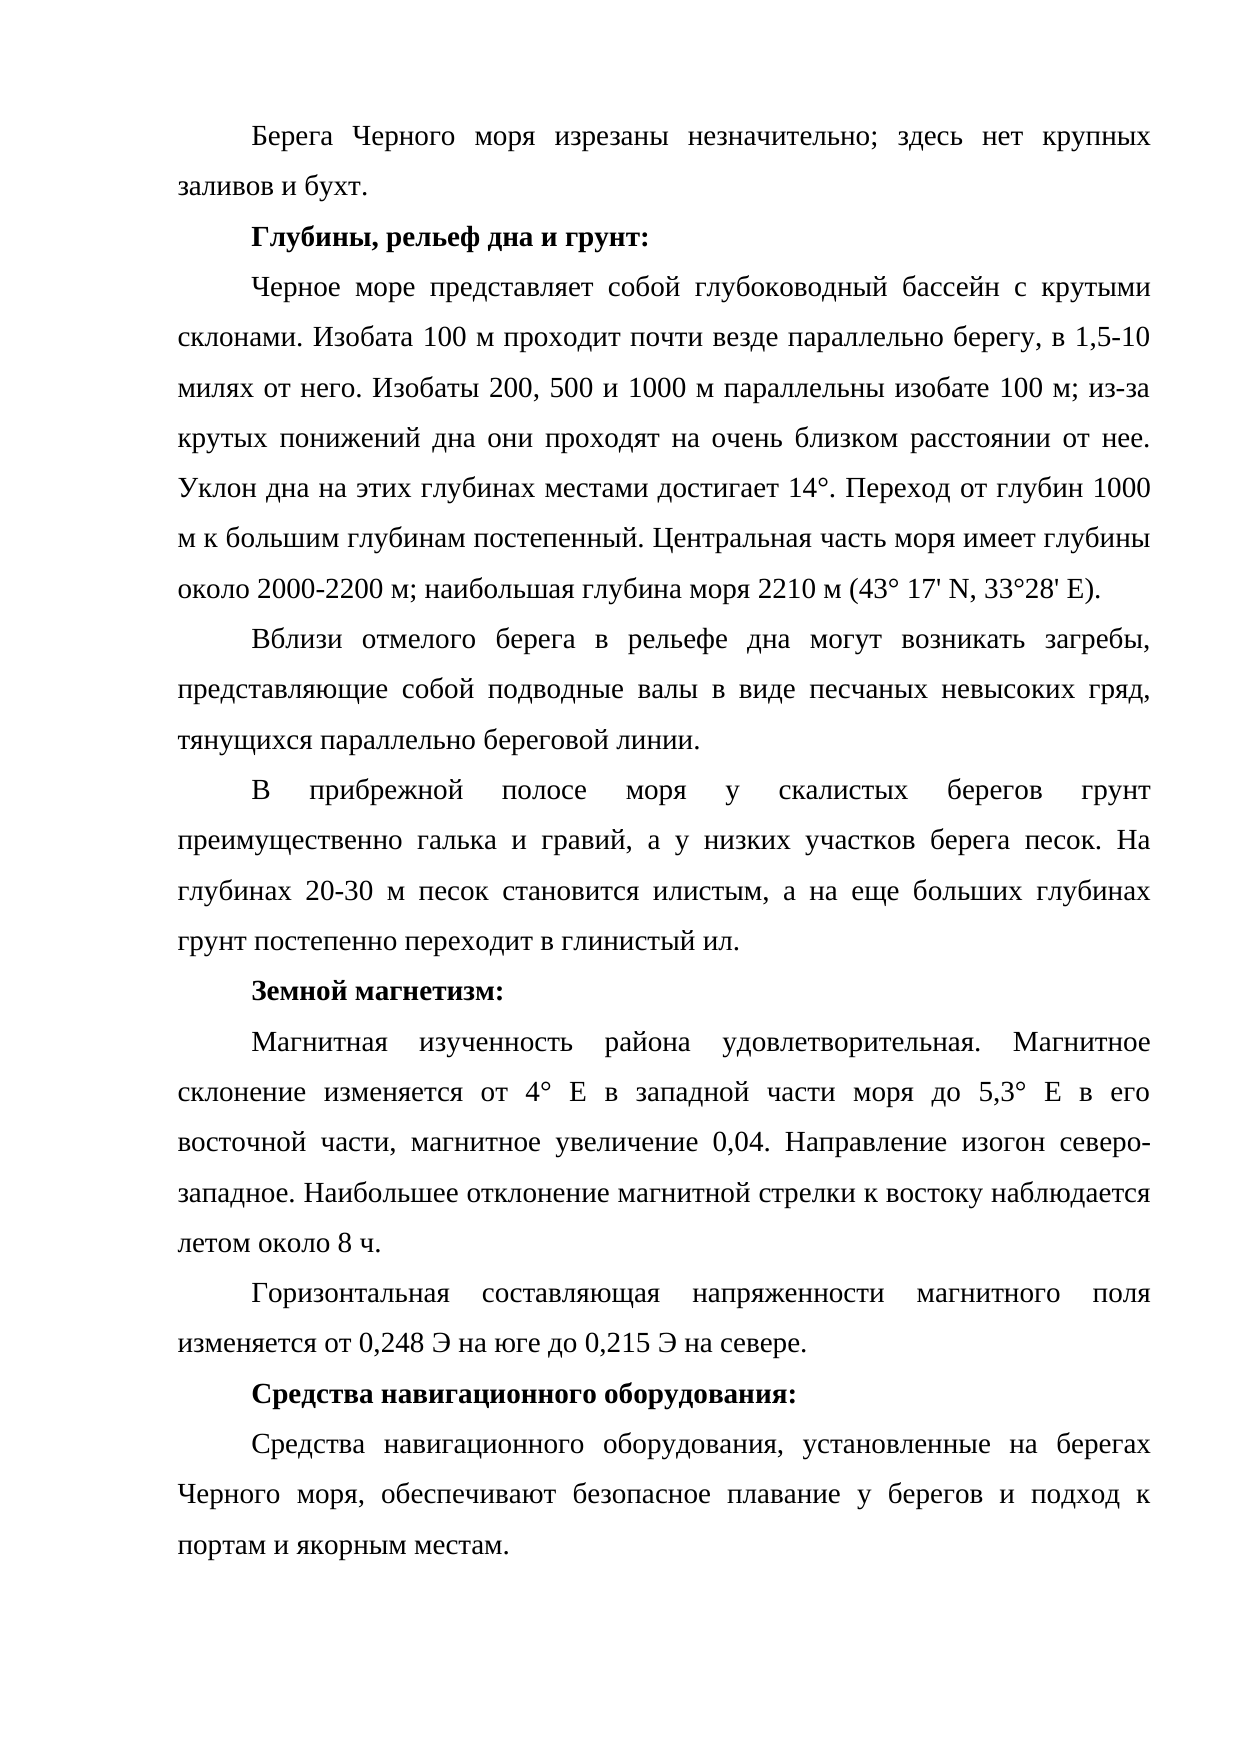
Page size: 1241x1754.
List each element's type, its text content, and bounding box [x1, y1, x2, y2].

text Земной магнетизм: [177, 973, 1152, 1007]
text Средства навигационного оборудования, установленные на берегах Черного моря, обеспечивают безопасное плавание у берегов и подход к портам и якорным местам. [177, 1426, 1152, 1560]
text Берега Черного моря изрезаны незначительно; здесь нет крупных заливов и бухт. [177, 118, 1152, 202]
text Вблизи отмелого берега в рельефе дна могут возникать загребы, представляющие собой подводные валы в виде песчаных невысоких гряд, тянущихся параллельно береговой линии. [177, 621, 1152, 755]
text Средства навигационного оборудования: [177, 1376, 1152, 1409]
text Магнитная изученность района удовлетворительная. Магнитное склонение изменяется от 4° Е в западной части моря до 5,3° Е в его восточной части, магнитное увеличение 0,04. Направление изогон северо-западное. Наибольшее отклонение магнитной стрелки к востоку наблюдается летом около 8 ч. [177, 1024, 1152, 1258]
text В прибрежной полосе моря у скалистых берегов грунт преимущественно галька и гравий, а у низких участков берега песок. На глубинах 20-30 м песок становится илистым, а на еще больших глубинах грунт постепенно переходит в глинистый ил. [177, 772, 1152, 957]
text Горизонтальная составляющая напряженности магнитного поля изменяется от 0,248 Э на юге до 0,215 Э на севере. [177, 1275, 1152, 1359]
text Глубины, рельеф дна и грунт: [177, 219, 1152, 252]
text Черное море представляет собой глубоководный бассейн с крутыми склонами. Изобата 100 м проходит почти везде параллельно берегу, в 1,5-10 милях от него. Изобаты 200, 500 и 1000 м параллельны изобате 100 м; из-за крутых понижений дна они проходят на очень близком расстоянии от нее. Уклон дна на этих глубинах местами достигает 14°. Переход от глубин 1000 м к большим глубинам постепенный. Центральная часть моря имеет глубины около 2000-2200 м; наибольшая глубина моря 2210 м (43° 17' N, 33°28' Е). [177, 269, 1152, 604]
